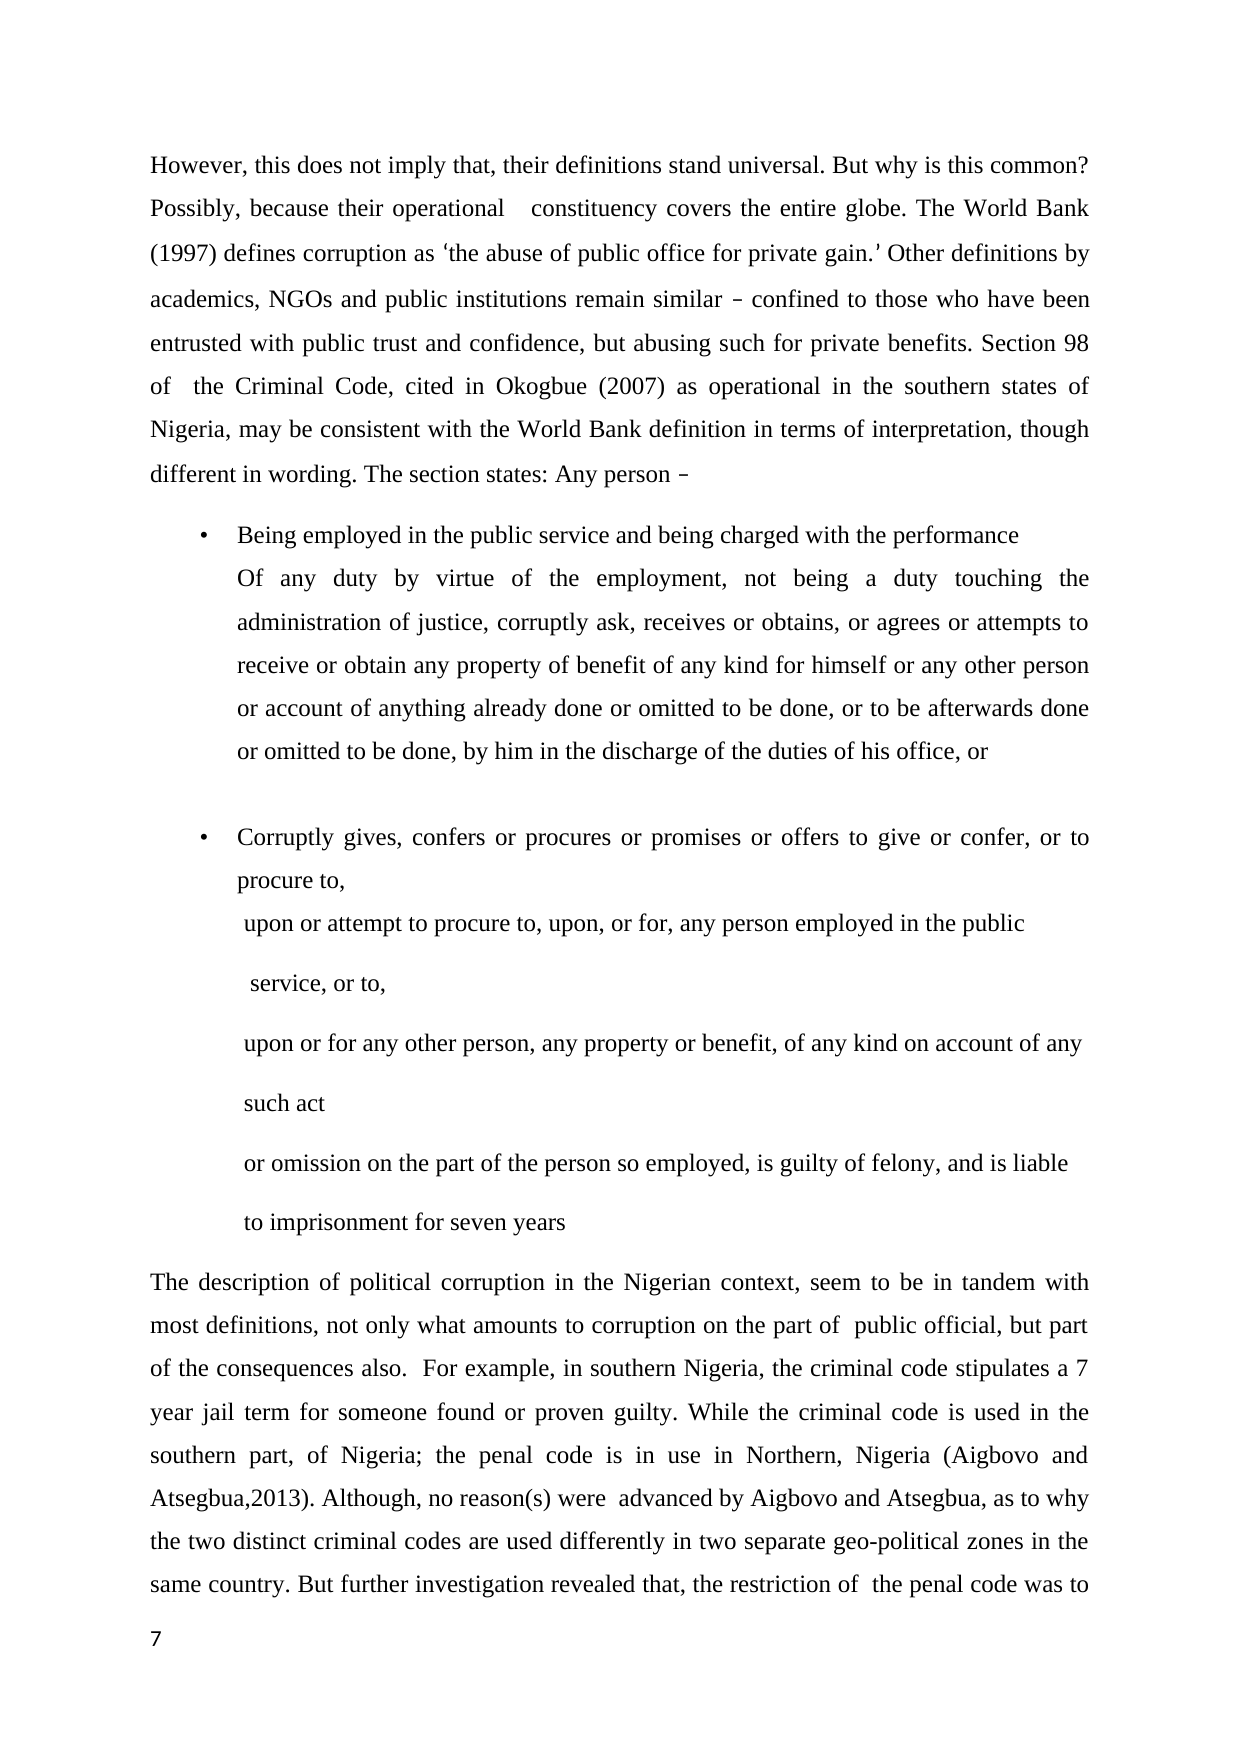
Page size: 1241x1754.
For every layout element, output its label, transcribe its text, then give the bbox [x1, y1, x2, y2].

text or omission on the part of the person so employed, is guilty of felony, and is liable [150, 1148, 1090, 1176]
list Of any duty by virtue of the employment, not being a duty touching the administration of justice, corruptly ask, receives or obtains, or agrees or attempts to receive or obtain any property of benefit of any kind for himself or any other person or account of anything already done or omitted to be done, or to be afterwards done or omitted to be done, by him in the discharge of the duties of his office, or [237, 563, 1090, 765]
text such act [150, 1088, 1090, 1117]
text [150, 1267, 1090, 1598]
text service, or to, [150, 968, 1090, 997]
list Being employed in the public service and being charged with the performance [199, 520, 1090, 549]
text upon or attempt to procure to, upon, or for, any person employed in the public [150, 908, 1090, 937]
text upon or for any other person, any property or benefit, of any kind on account of any [150, 1028, 1090, 1057]
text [150, 150, 1090, 488]
list Corruptly gives, confers or procures or promises or offers to give or confer, or to procure to, [199, 822, 1090, 894]
text to imprisonment for seven years [150, 1207, 1090, 1236]
